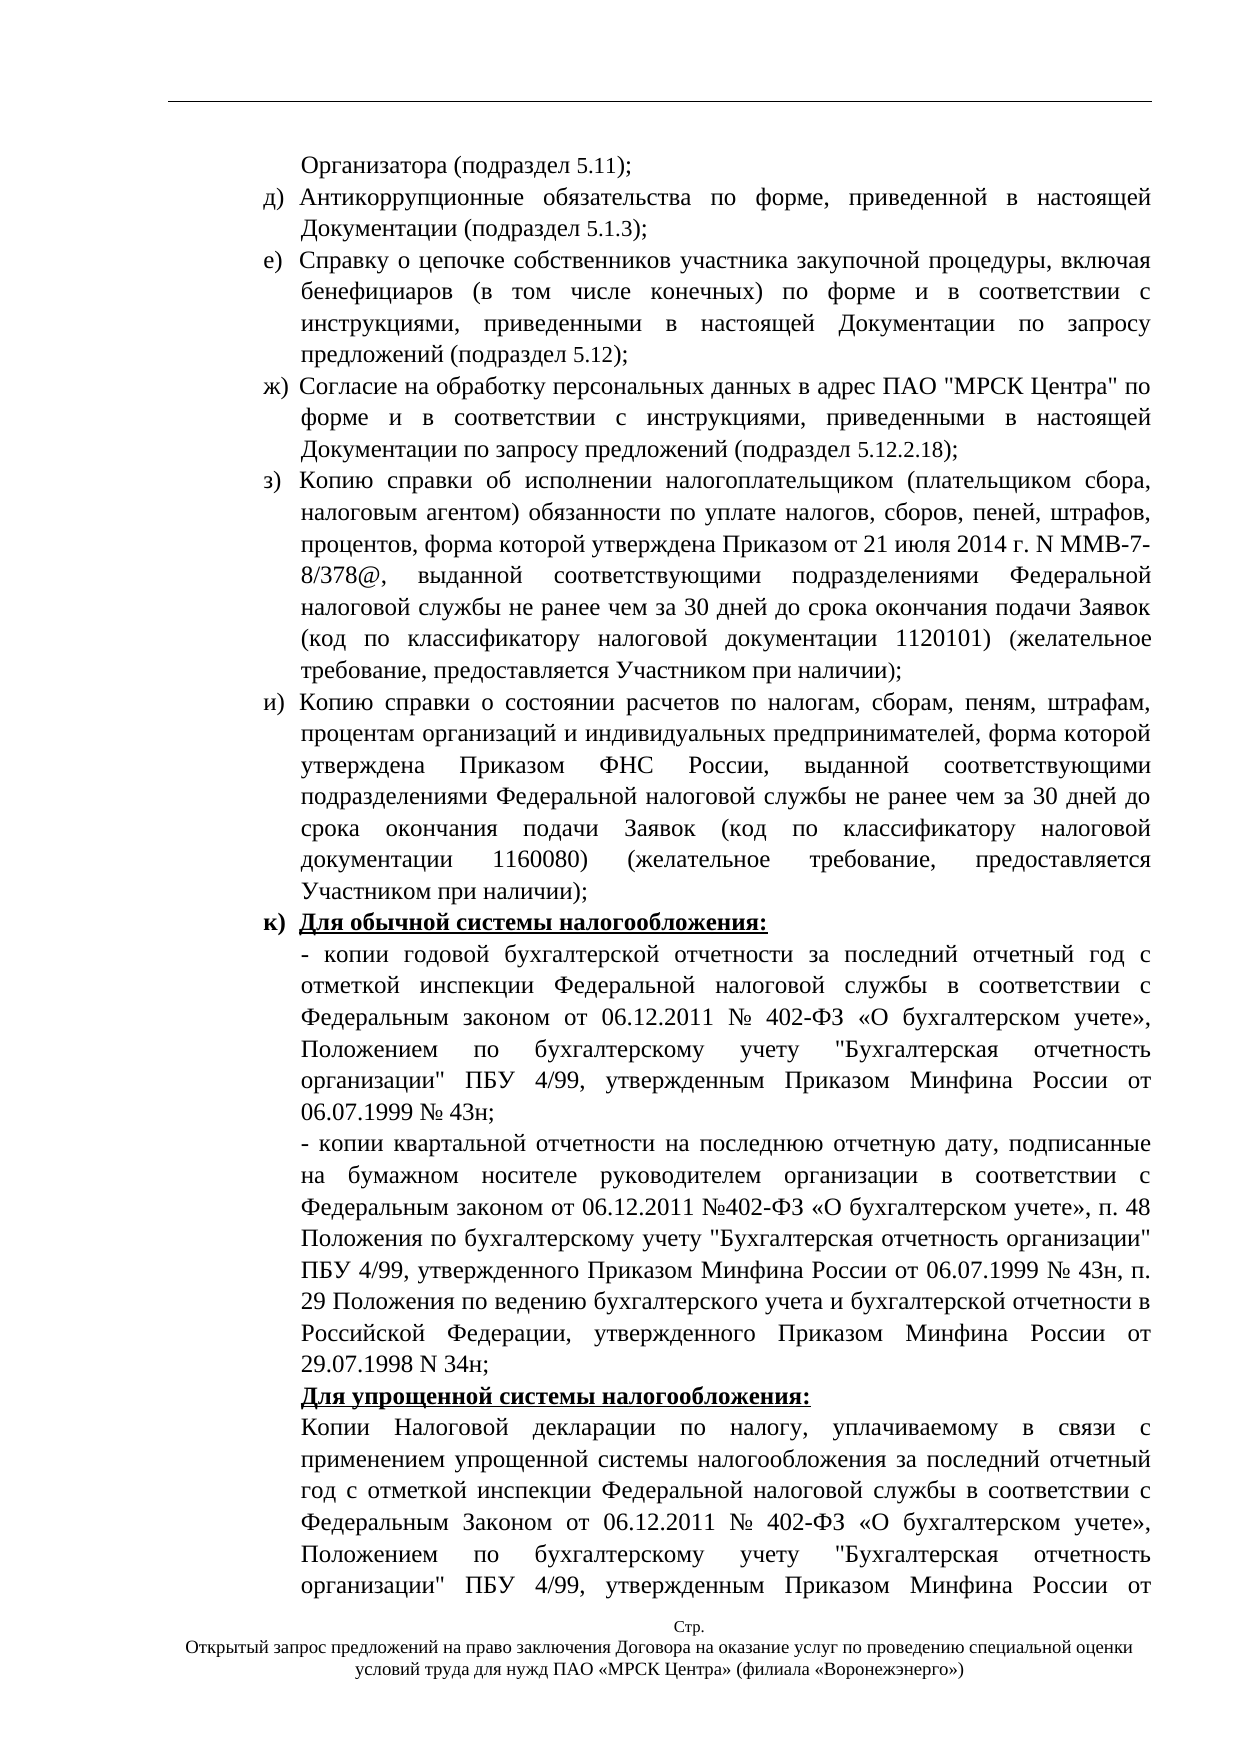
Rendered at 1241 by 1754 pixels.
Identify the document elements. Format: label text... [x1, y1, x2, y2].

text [301, 1412, 1152, 1599]
list Согласие на обработку персональных данных в адрес ПАО "МРСК Центра" по форме и в соответствии с инструкциями, приведенными в настоящей Документации по запросу предложений (подраздел 5.12.2.18); [263, 371, 1152, 463]
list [263, 150, 1152, 179]
text - копии годовой бухгалтерской отчетности за последний отчетный год с отметкой инспекции Федеральной налоговой службы в соответствии с Федеральным законом от 06.12.2011 № 402-ФЗ «О бухгалтерском учете», Положением по бухгалтерскому учету "Бухгалтерская отчетность организации" ПБУ 4/99, утвержденным Приказом Минфина России от 06.07.1999 № 43н; [301, 939, 1152, 1126]
list Справку о цепочке собственников участника закупочной процедуры, включая бенефициаров (в том числе конечных) по форме и в соответствии с инструкциями, приведенными в настоящей Документации по запросу предложений (подраздел 5.12); [263, 245, 1152, 368]
text - копии квартальной отчетности на последнюю отчетную дату, подписанные на бумажном носителе руководителем организации в соответствии с Федеральным законом от 06.12.2011 №402-ФЗ «О бухгалтерском учете», п. 48 Положения по бухгалтерскому учету "Бухгалтерская отчетность организации" ПБУ 4/99, утвержденного Приказом Минфина России от 06.07.1999 № 43н, п. 29 Положения по ведению бухгалтерского учета и бухгалтерской отчетности в Российской Федерации, утвержденного Приказом Минфина России от 29.07.1998 N 34н; [301, 1128, 1152, 1378]
list Для обычной системы налогообложения: [263, 907, 1152, 936]
list Копию справки о состоянии расчетов по налогам, сборам, пеням, штрафам, процентам организаций и индивидуальных предпринимателей, форма которой утверждена Приказом ФНС России, выданной соответствующими подразделениями Федеральной налоговой службы не ранее чем за 30 дней до срока окончания подачи Заявок (код по классификатору налоговой документации 1160080) (желательное требование, предоставляется Участником при наличии); [263, 687, 1152, 905]
text Для упрощенной системы налогообложения: [301, 1381, 1152, 1410]
list Антикоррупционные обязательства по форме, приведенной в настоящей Документации (подраздел 5.1.3); [263, 182, 1152, 242]
list Копию справки об исполнении налогоплательщиком (плательщиком сбора, налоговым агентом) обязанности по уплате налогов, сборов, пеней, штрафов, процентов, форма которой утверждена Приказом от 21 июля 2014 г. N ММВ-7-8/378@, выданной соответствующими подразделениями Федеральной налоговой службы не ранее чем за 30 дней до срока окончания подачи Заявок (код по классификатору налоговой документации 1120101) (желательное требование, предоставляется Участником при наличии); [263, 466, 1152, 684]
